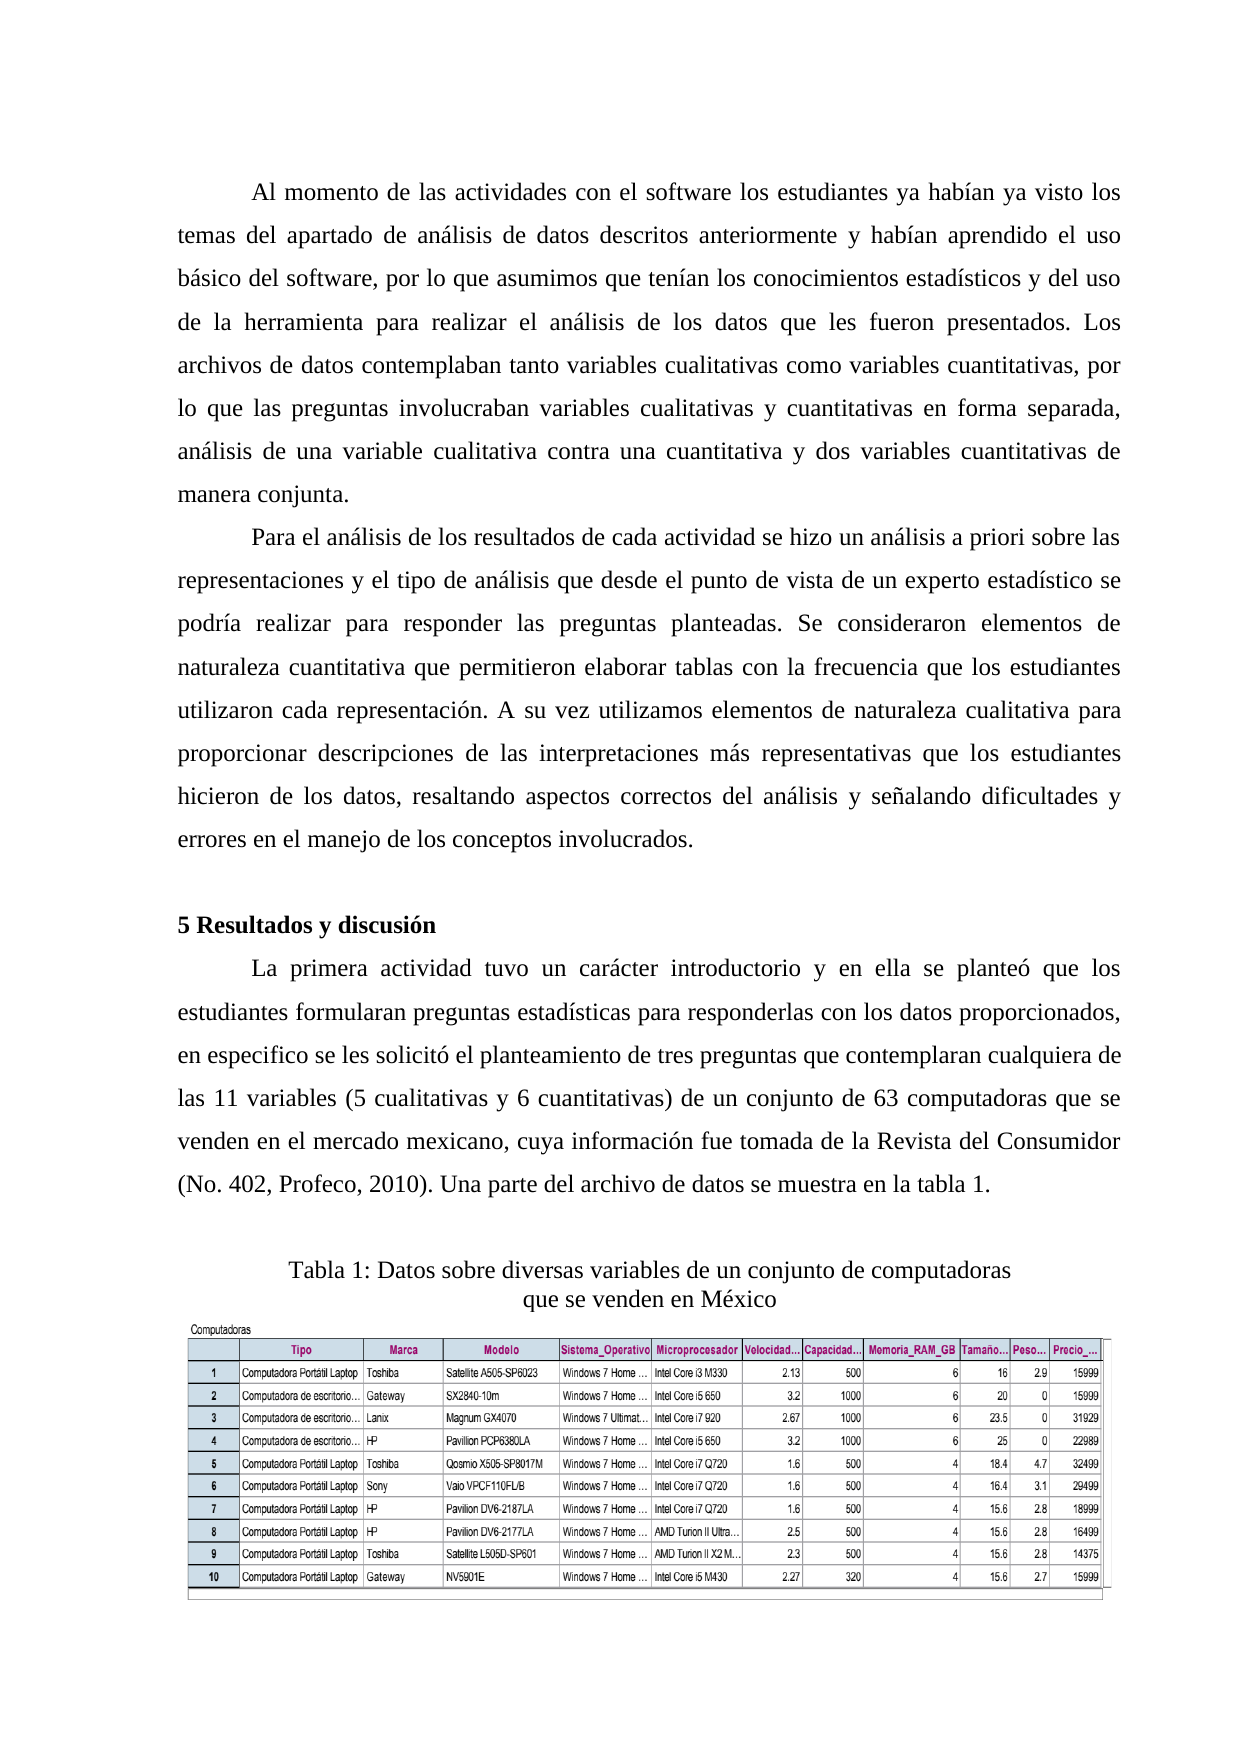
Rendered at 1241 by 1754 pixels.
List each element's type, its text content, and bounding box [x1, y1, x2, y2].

text Al momento de las actividades con el software los estudiantes ya habían ya visto los temas del apartado de análisis de datos descritos anteriormente y habían aprendido el uso básico del software, por lo que asumimos que tenían los conocimientos estadísticos y del uso de la herramienta para realizar el análisis de los datos que les fueron presentados. Los archivos de datos contemplaban tanto variables cualitativas como variables cuantitativas, por lo que las preguntas involucraban variables cualitativas y cuantitativas en forma separada, análisis de una variable cualitativa contra una cuantitativa y dos variables cuantitativas de manera conjunta. [177, 177, 1122, 508]
text La primera actividad tuvo un carácter introductorio y en ella se planteó que los estudiantes formularan preguntas estadísticas para responderlas con los datos proporcionados, en especifico se les solicitó el planteamiento de tres preguntas que contemplaran cualquiera de las 11 variables (5 cualitativas y 6 cuantitativas) de un conjunto de 63 computadoras que se venden en el mercado mexicano, cuya información fue tomada de la Revista del Consumidor (No. 402, Profeco, 2010). Una parte del archivo de datos se muestra en la tabla 1. [177, 953, 1122, 1198]
text Para el análisis de los resultados de cada actividad se hizo un análisis a priori sobre las representaciones y el tipo de análisis que desde el punto de vista de un experto estadístico se podría realizar para responder las preguntas planteadas. Se consideraron elementos de naturaleza cuantitativa que permitieron elaborar tablas con la frecuencia que los estudiantes utilizaron cada representación. A su vez utilizamos elementos de naturaleza cualitativa para proporcionar descripciones de las interpretaciones más representativas que los estudiantes hicieron de los datos, resaltando aspectos correctos del análisis y señalando dificultades y errores en el manejo de los conceptos involucrados. [177, 522, 1122, 853]
text 5 Resultados y discusión [177, 910, 1122, 939]
text Tabla 1: Datos sobre diversas variables de un conjunto de computadoras [177, 1255, 1122, 1284]
text que se venden en México [177, 1284, 1122, 1313]
